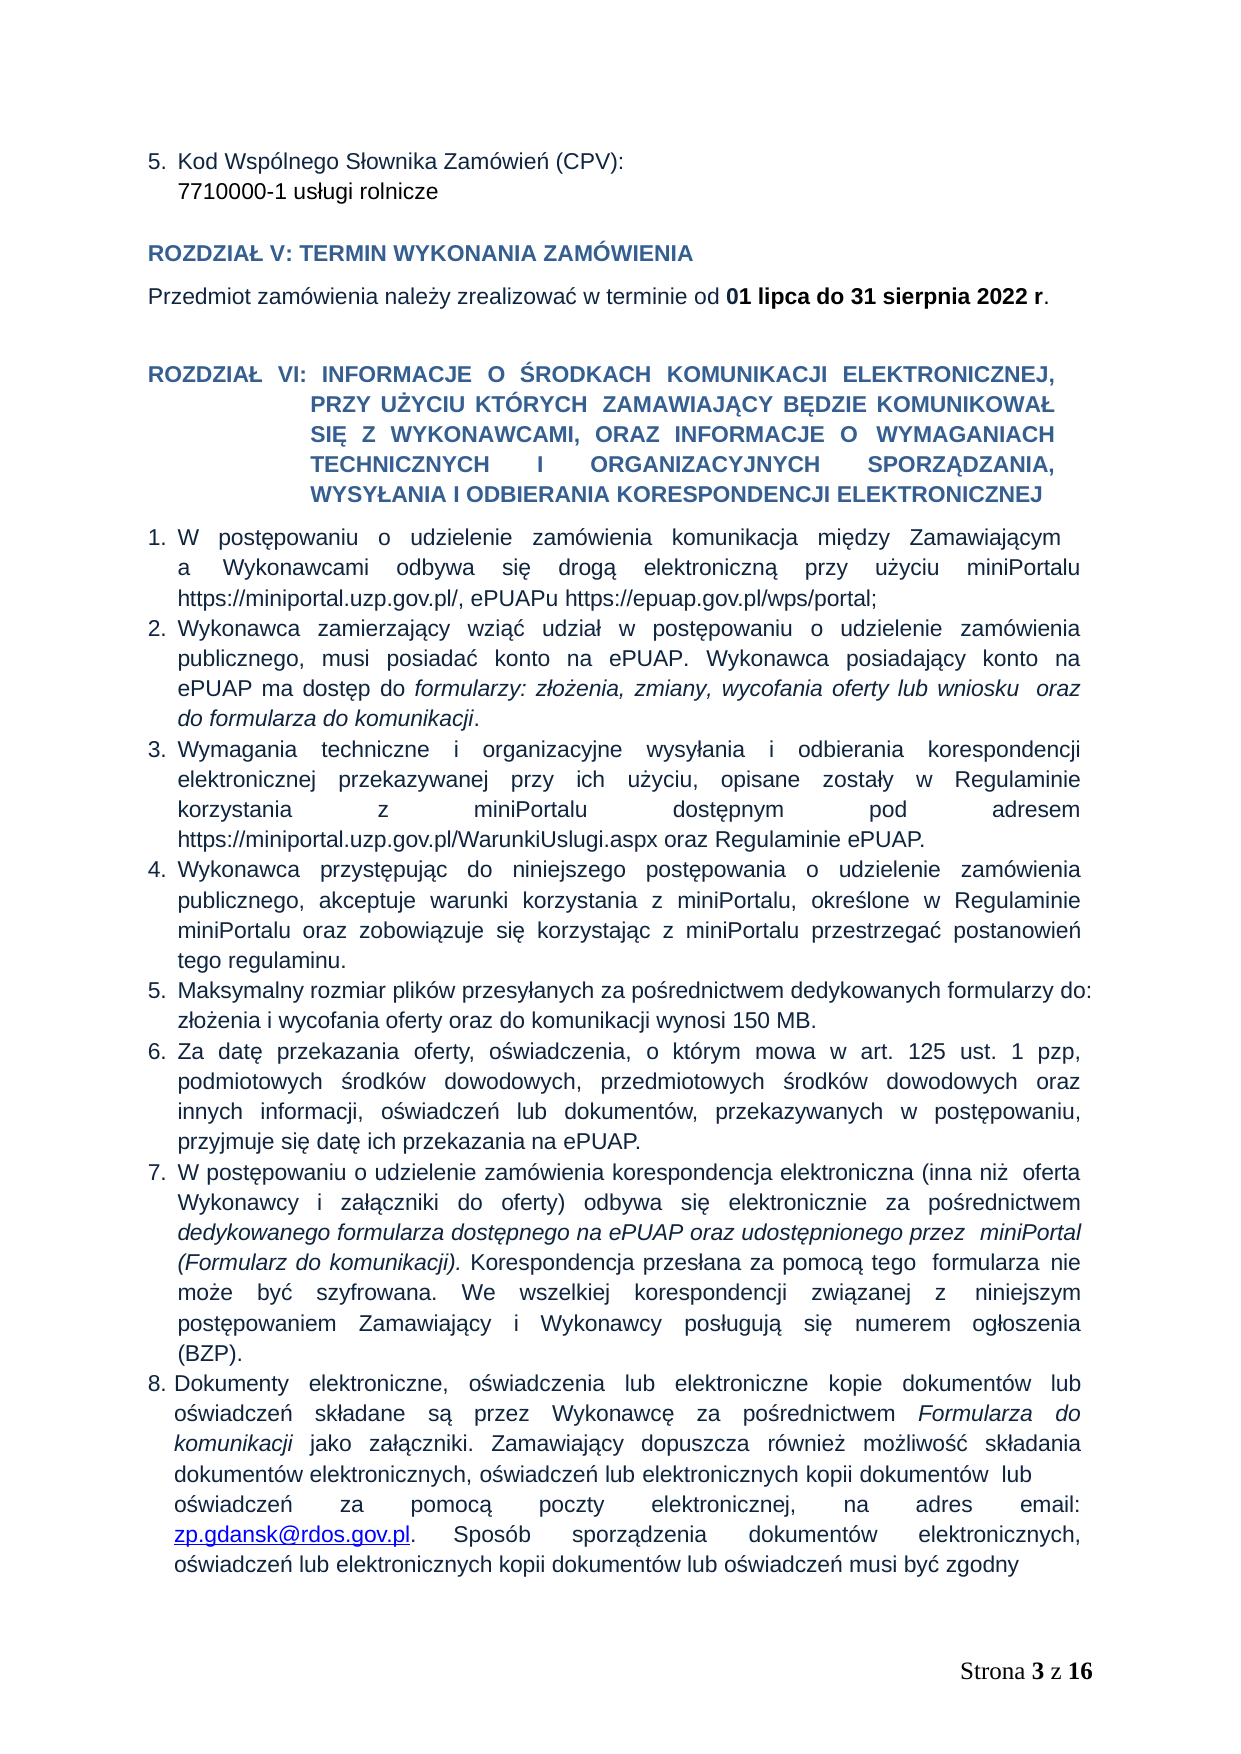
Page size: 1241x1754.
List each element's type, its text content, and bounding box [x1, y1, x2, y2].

text Przedmiot zamówienia należy zrealizować w terminie od 01 lipca do 31 sierpnia 2022 r. [148, 283, 1093, 309]
text oświadczeń za pomocą poczty elektronicznej, na adres email: zp.gdansk@rdos.gov.pl. Sposób sporządzenia dokumentów elektronicznych, oświadczeń lub elektronicznych kopii dokumentów lub oświadczeń musi być zgodny [174, 1491, 1081, 1578]
text 7710000-1 usługi rolnicze [177, 178, 1093, 204]
text ROZDZIAŁ VI: INFORMACJE O ŚRODKACH KOMUNIKACJI ELEKTRONICZNEJ, PRZY UŻYCIU KTÓRYCH ZAMAWIAJĄCY BĘDZIE KOMUNIKOWAŁ SIĘ Z WYKONAWCAMI, ORAZ INFORMACJE O WYMAGANIACH TECHNICZNYCH I ORGANIZACYJNYCH SPORZĄDZANIA, WYSYŁANIA I ODBIERANIA KORESPONDENCJI ELEKTRONICZNEJ [148, 361, 1055, 508]
text ROZDZIAŁ V: TERMIN WYKONANIA ZAMÓWIENIA [148, 240, 1093, 267]
list Wymagania techniczne i organizacyjne wysyłania i odbierania korespondencji elektronicznej przekazywanej przy ich użyciu, opisane zostały w Regulaminie korzystania z miniPortalu dostępnym pod adresem https://miniportal.uzp.gov.pl/WarunkiUslugi.aspx oraz Regulaminie ePUAP. [148, 736, 1081, 853]
list Wykonawca przystępując do niniejszego postępowania o udzielenie zamówienia publicznego, akceptuje warunki korzystania z miniPortalu, określone w Regulaminie miniPortalu oraz zobowiązuje się korzystając z miniPortalu przestrzegać postanowień tego regulaminu. [148, 856, 1081, 973]
list W postępowaniu o udzielenie zamówienia korespondencja elektroniczna (inna niż oferta Wykonawcy i załączniki do oferty) odbywa się elektronicznie za pośrednictwem dedykowanego formularza dostępnego na ePUAP oraz udostępnionego przez miniPortal (Formularz do komunikacji). Korespondencja przesłana za pomocą tego formularza nie może być szyfrowana. We wszelkiej korespondencji związanej z niniejszym postępowaniem Zamawiający i Wykonawcy posługują się numerem ogłoszenia (BZP). [148, 1158, 1081, 1366]
list Dokumenty elektroniczne, oświadczenia lub elektroniczne kopie dokumentów lub oświadczeń składane są przez Wykonawcę za pośrednictwem Formularza do komunikacji jako załączniki. Zamawiający dopuszcza również możliwość składania dokumentów elektronicznych, oświadczeń lub elektronicznych kopii dokumentów lub [148, 1370, 1081, 1487]
list Kod Wspólnego Słownika Zamówień (CPV): [148, 148, 1093, 174]
list W postępowaniu o udzielenie zamówienia komunikacja między Zamawiającym a Wykonawcami odbywa się drogą elektroniczną przy użyciu miniPortalu https://miniportal.uzp.gov.pl/, ePUAPu https://epuap.gov.pl/wps/portal; [148, 524, 1081, 611]
list Za datę przekazania oferty, oświadczenia, o którym mowa w art. 125 ust. 1 pzp, podmiotowych środków dowodowych, przedmiotowych środków dowodowych oraz innych informacji, oświadczeń lub dokumentów, przekazywanych w postępowaniu, przyjmuje się datę ich przekazania na ePUAP. [148, 1038, 1081, 1155]
list Maksymalny rozmiar plików przesyłanych za pośrednictwem dedykowanych formularzy do: złożenia i wycofania oferty oraz do komunikacji wynosi 150 MB. [148, 977, 1093, 1034]
list Wykonawca zamierzający wziąć udział w postępowaniu o udzielenie zamówienia publicznego, musi posiadać konto na ePUAP. Wykonawca posiadający konto na ePUAP ma dostęp do formularzy: złożenia, zmiany, wycofania oferty lub wniosku oraz do formularza do komunikacji. [148, 615, 1081, 732]
